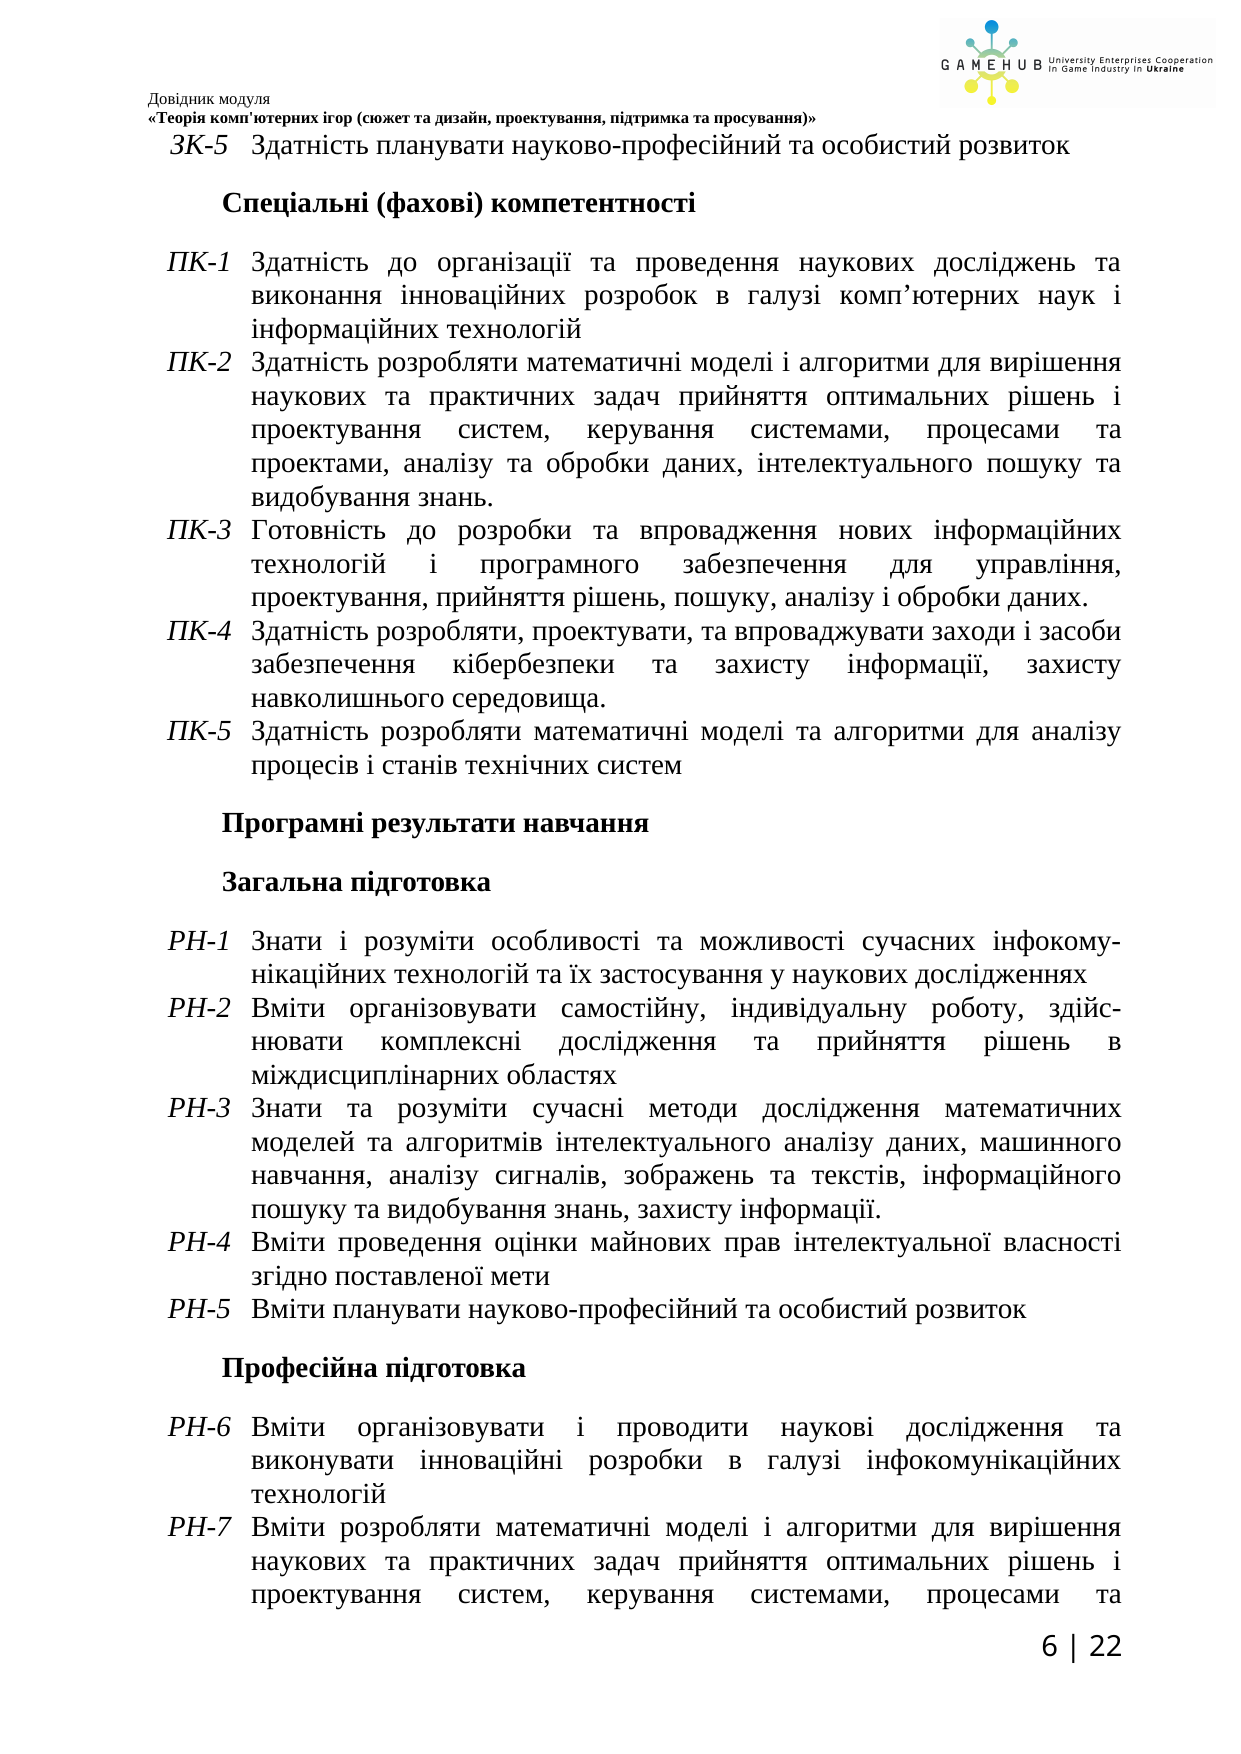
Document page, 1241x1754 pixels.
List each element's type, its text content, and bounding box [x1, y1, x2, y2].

table_cell Здатність розробляти, проектувати, та впроваджувати заходи і засоби забезпечення кібербезпеки та захисту інформації, захисту навколишнього середовища. [251, 613, 1122, 713]
table_cell Готовність до розробки та впровадження нових інформаційних технологій і програмного забезпечення для управління, проектування, прийняття рішень, пошуку, аналізу і обробки даних. [251, 512, 1122, 613]
table_header Здатність до організації та проведення наукових досліджень та виконання інноваційних розробок в галузі комп’ютерних наук і інформаційних технологій [251, 244, 1122, 344]
table_header РН-6 [148, 1409, 251, 1509]
table_cell РН-2 [148, 990, 251, 1090]
table_cell РН-3 [148, 1090, 251, 1224]
table_cell РН-4 [148, 1225, 251, 1292]
table_header РН-1 [148, 923, 251, 990]
table_cell Знати та розуміти сучасні методи дослідження математичних моделей та алгоритмів інтелектуального аналізу даних, машинного навчання, аналізу сигналів, зображень та текстів, інформаційного пошуку та видобування знань, захисту інформації. [251, 1090, 1122, 1224]
table_cell ПК-5 [148, 714, 251, 781]
table_cell РН-5 [148, 1292, 251, 1325]
table_header ПК-1 [148, 244, 251, 344]
table_cell Вміти планувати науково-професійний та особистий розвиток [251, 1292, 1122, 1325]
table_cell Здатність розробляти математичні моделі і алгоритми для вирішення наукових та практичних задач прийняття оптимальних рішень і проектування систем, керування системами, процесами та проектами, аналізу та обробки даних, інтелектуального пошуку та видобування знань. [251, 345, 1122, 512]
table_cell РН-7 [148, 1509, 251, 1610]
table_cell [251, 1509, 1122, 1610]
text Програмні результати навчання [148, 806, 1122, 839]
table_header Знати і розуміти особливості та можливості сучасних інфокому-нікаційних технологій та їх застосування у наукових дослідженнях [251, 923, 1122, 990]
text Професійна підготовка [148, 1350, 1122, 1384]
table_cell Вміти проведення оцінки майнових прав інтелектуальної власності згідно поставленої мети [251, 1225, 1122, 1292]
text Загальна підготовка [148, 864, 1122, 898]
table_cell Вміти організовувати самостійну, індивідуальну роботу, здійс-нювати комплексні дослідження та прийняття рішень в міждисциплінарних областях [251, 990, 1122, 1090]
text Спеціальні (фахові) компетентності [148, 185, 1122, 219]
table_cell ПК-4 [148, 613, 251, 713]
table_cell Здатність планувати науково-професійний та особистий розвиток [251, 127, 1122, 160]
table_cell ПК-2 [148, 345, 251, 512]
table_cell Здатність розробляти математичні моделі та алгоритми для аналізу процесів і станів технічних систем [251, 714, 1122, 781]
table_header Вміти організовувати і проводити наукові дослідження та виконувати інноваційні розробки в галузі інфокомунікаційних технологій [251, 1409, 1122, 1509]
table_cell ЗК-5 [148, 127, 251, 160]
picture [939, 18, 1217, 108]
table_cell ПК-3 [148, 512, 251, 613]
